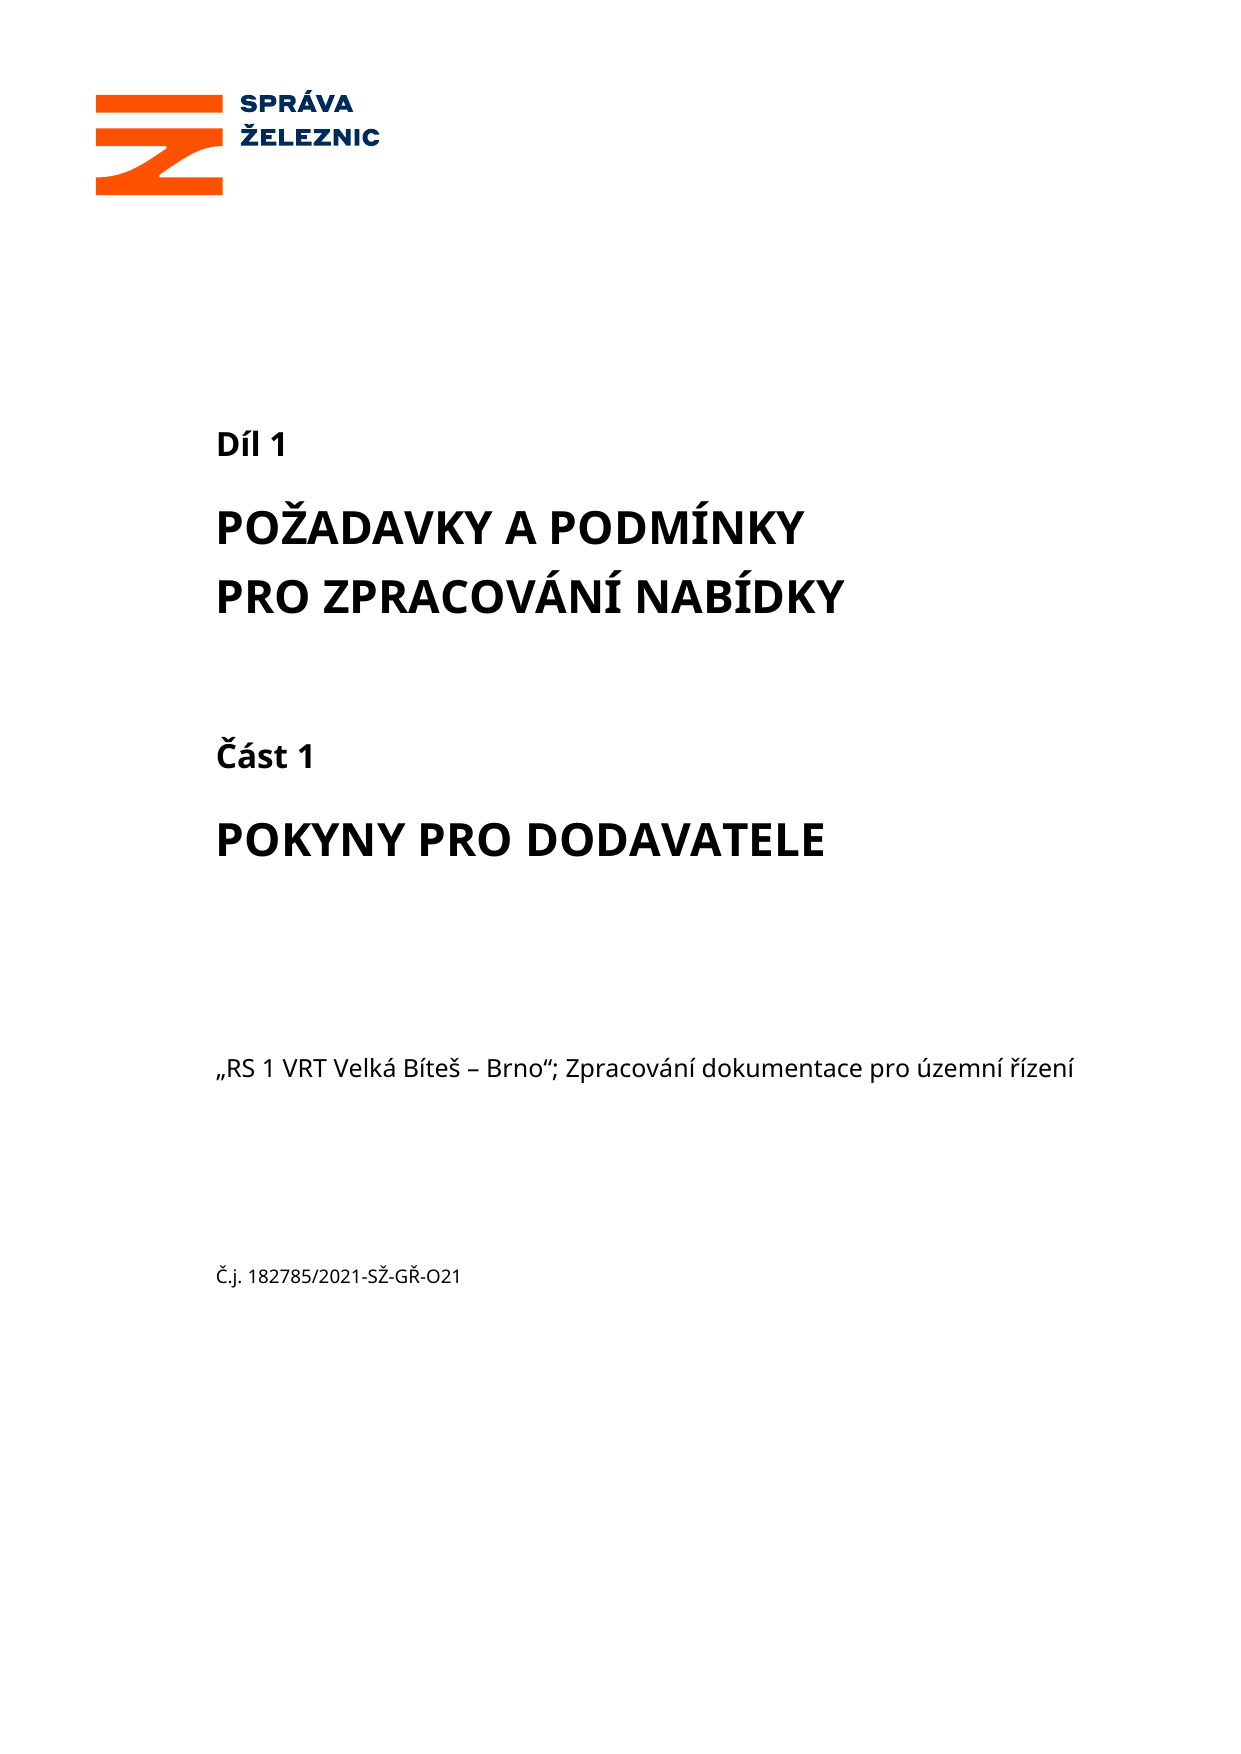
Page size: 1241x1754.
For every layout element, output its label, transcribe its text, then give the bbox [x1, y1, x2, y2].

text Část 1 [216, 733, 1122, 778]
text Č.j. 182785/2021-SŽ-GŘ-O21 [216, 1263, 1122, 1289]
text Díl 1 [216, 421, 1122, 466]
text Pokyny pro dodavatele [216, 808, 1122, 870]
text Požadavky a podmínky pro zpracování nabídky [216, 496, 1122, 627]
